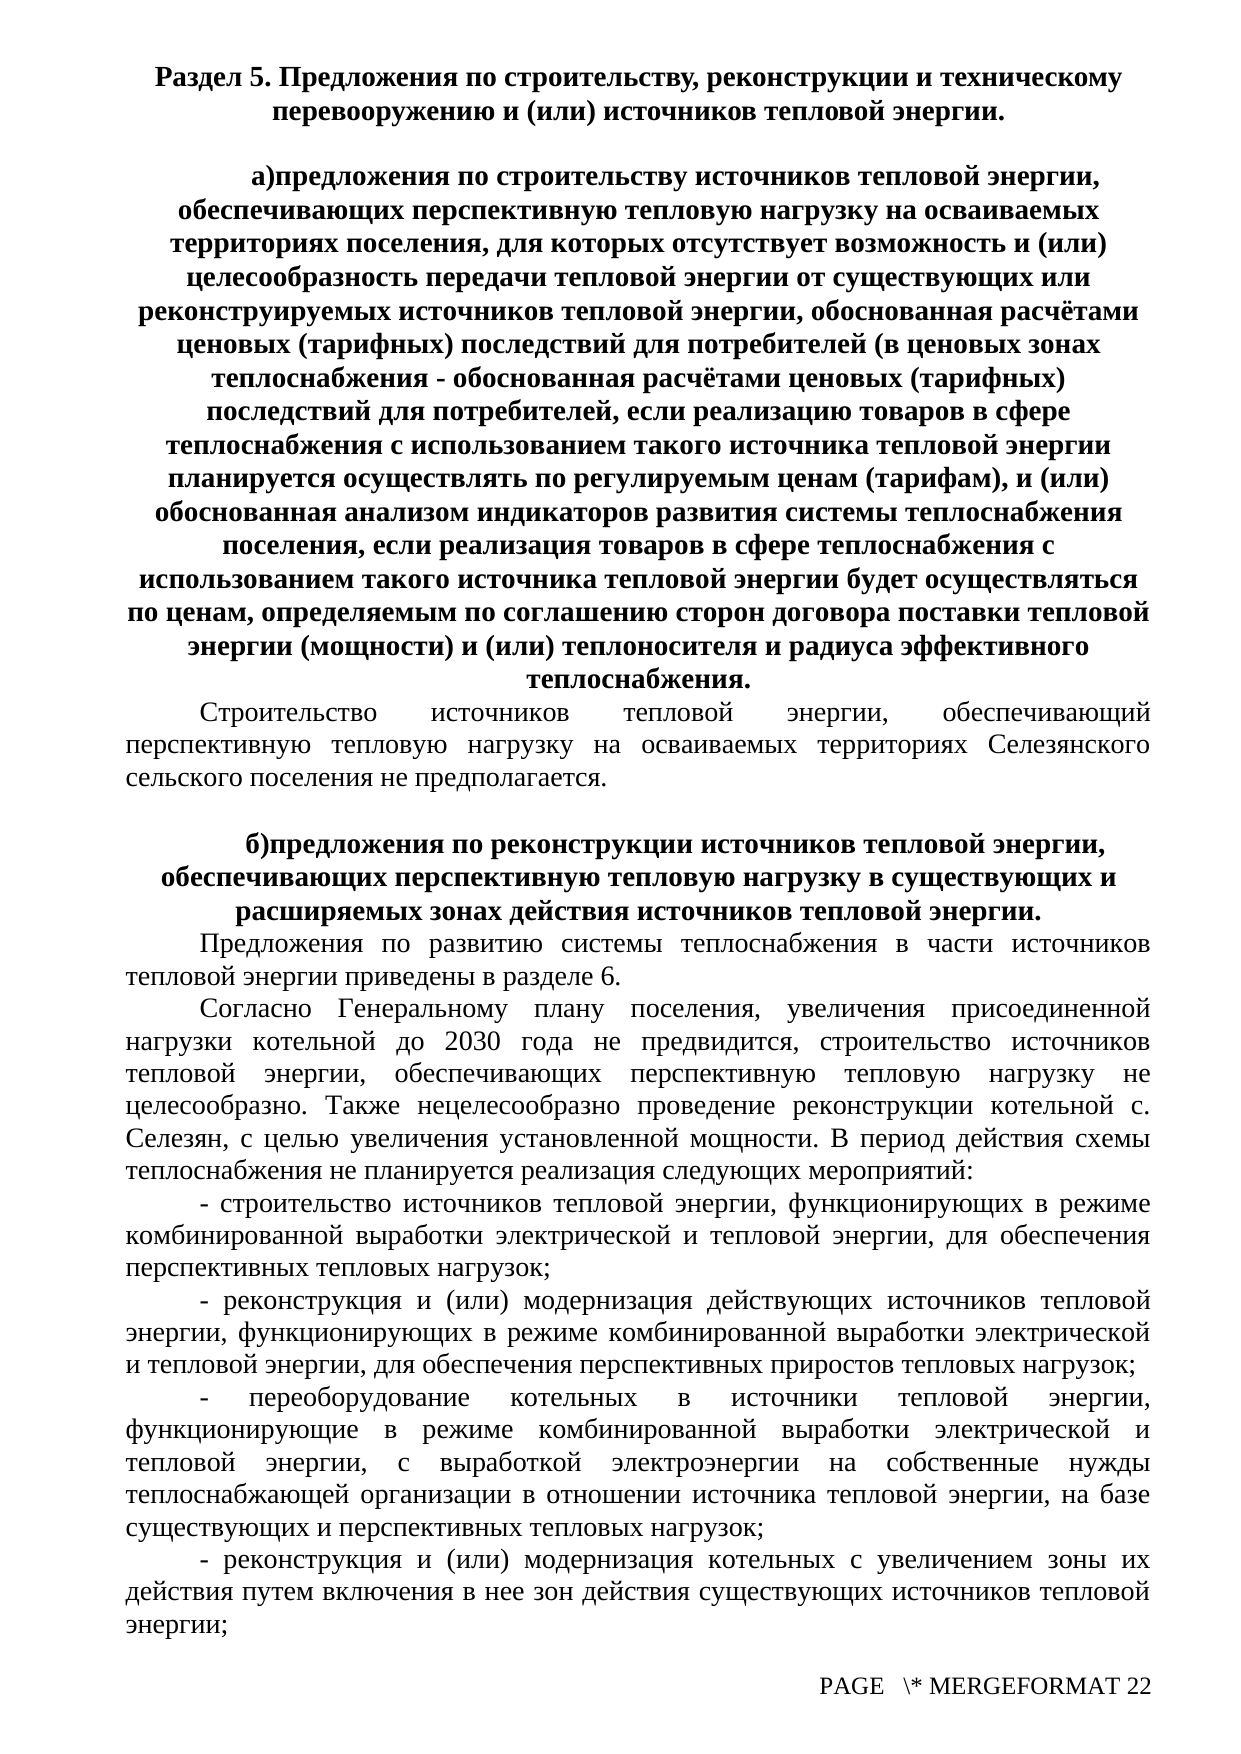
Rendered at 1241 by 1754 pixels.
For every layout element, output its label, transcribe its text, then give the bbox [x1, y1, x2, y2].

text б)предложения по реконструкции источников тепловой энергии, обеспечивающих перспективную тепловую нагрузку в существующих и расширяемых зонах действия источников тепловой энергии. [125, 826, 1152, 926]
text - переоборудование котельных в источники тепловой энергии, функционирующие в режиме комбинированной выработки электрической и тепловой энергии, с выработкой электроэнергии на собственные нужды теплоснабжающей организации в отношении источника тепловой энергии, на базе существующих и перспективных тепловых нагрузок; [125, 1380, 1152, 1542]
text - реконструкция и (или) модернизация котельных с увеличением зоны их действия путем включения в нее зон действия существующих источников тепловой энергии; [125, 1542, 1152, 1639]
text - строительство источников тепловой энергии, функционирующих в режиме комбинированной выработки электрической и тепловой энергии, для обеспечения перспективных тепловых нагрузок; [125, 1186, 1152, 1283]
text а)предложения по строительству источников тепловой энергии, обеспечивающих перспективную тепловую нагрузку на осваиваемых территориях поселения, для которых отсутствует возможность и (или) целесообразность передачи тепловой энергии от существующих или реконструируемых источников тепловой энергии, обоснованная расчётами ценовых (тарифных) последствий для потребителей (в ценовых зонах теплоснабжения - обоснованная расчётами ценовых (тарифных) последствий для потребителей, если реализацию товаров в сфере теплоснабжения с использованием такого источника тепловой энергии планируется осуществлять по регулируемым ценам (тарифам), и (или) обоснованная анализом индикаторов развития системы теплоснабжения поселения, если реализация товаров в сфере теплоснабжения с использованием такого источника тепловой энергии будет осуществляться по ценам, определяемым по соглашению сторон договора поставки тепловой энергии (мощности) и (или) теплоносителя и радиуса эффективного теплоснабжения. [125, 158, 1152, 695]
text Согласно Генеральному плану поселения, увеличения присоединенной нагрузки котельной до 2030 года не предвидится, строительство источников тепловой энергии, обеспечивающих перспективную тепловую нагрузку не целесообразно. Также нецелесообразно проведение реконструкции котельной с. Селезян, с целью увеличения установленной мощности. В период действия схемы теплоснабжения не планируется реализация следующих мероприятий: [125, 991, 1152, 1186]
subtitle Раздел 5. Предложения по строительству, реконструкции и техническому перевооружению и (или) источников тепловой энергии. [125, 59, 1152, 126]
text Строительство источников тепловой энергии, обеспечивающий перспективную тепловую нагрузку на осваиваемых территориях Селезянского сельского поселения не предполагается. [125, 695, 1152, 792]
text Предложения по развитию системы теплоснабжения в части источников тепловой энергии приведены в разделе 6. [125, 926, 1152, 991]
text - реконструкция и (или) модернизация действующих источников тепловой энергии, функционирующих в режиме комбинированной выработки электрической и тепловой энергии, для обеспечения перспективных приростов тепловых нагрузок; [125, 1283, 1152, 1380]
